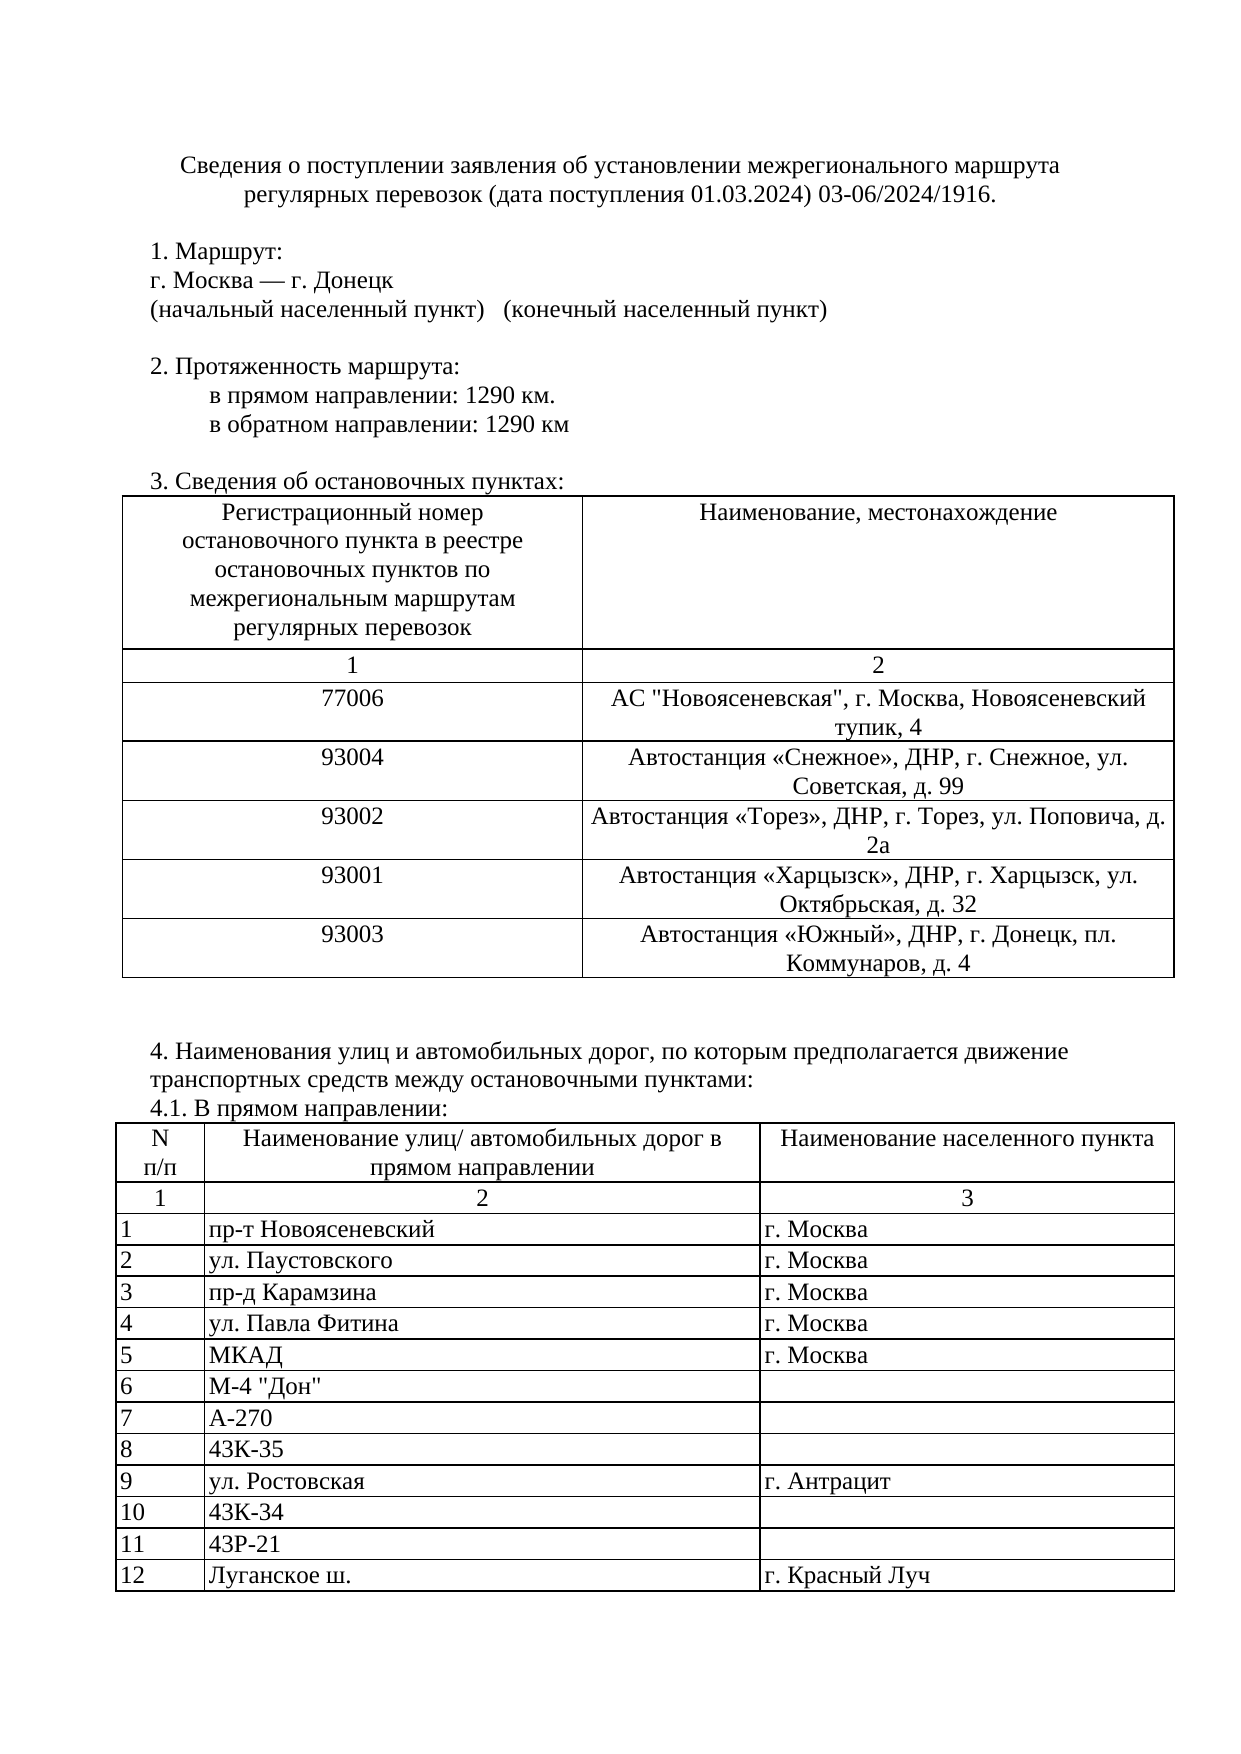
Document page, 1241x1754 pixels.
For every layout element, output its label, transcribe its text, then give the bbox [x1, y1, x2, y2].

table_cell [761, 1434, 1174, 1464]
text Сведения о поступлении заявления об установлении межрегионального маршрута регулярных перевозок (дата поступления 01.03.2024) 03-06/2024/1916. [150, 150, 1090, 207]
table_cell 8 [117, 1434, 204, 1464]
table_cell г. Антрацит [761, 1466, 1174, 1496]
table_cell 6 [117, 1371, 204, 1401]
table_cell 3 [761, 1183, 1174, 1212]
text г. Москва — г. Донецк [150, 265, 1090, 294]
table_cell 4 [117, 1308, 204, 1338]
table_cell [761, 1403, 1174, 1433]
text 4.1. В прямом направлении: [150, 1093, 1090, 1122]
table_cell 5 [117, 1340, 204, 1370]
table_cell г. Москва [761, 1340, 1174, 1370]
table_cell 9 [117, 1466, 204, 1496]
table_cell г. Москва [761, 1246, 1174, 1275]
table_cell г. Москва [761, 1308, 1174, 1338]
table_cell 2 [117, 1246, 204, 1275]
table_cell г. Красный Луч [761, 1560, 1174, 1590]
table_cell А-270 [205, 1403, 759, 1433]
table_cell ул. Паустовского [205, 1246, 759, 1275]
table_cell Автостанция «Снежное», ДНР, г. Снежное, ул. Советская, д. 99 [583, 742, 1173, 799]
table_cell 1 [117, 1214, 204, 1244]
table_cell 7 [117, 1403, 204, 1433]
table_header Регистрационный номер остановочного пункта в реестре остановочных пунктов по межрегиональным маршрутам регулярных перевозок [123, 497, 582, 648]
text в обратном направлении: 1290 км [150, 409, 1090, 437]
table_cell 43Р-21 [205, 1529, 759, 1558]
table_cell М-4 "Дон" [205, 1371, 759, 1401]
table_cell 3 [117, 1277, 204, 1307]
table_cell 93003 [123, 919, 582, 977]
table_cell Автостанция «Торез», ДНР, г. Торез, ул. Поповича, д. 2а [583, 801, 1173, 858]
table_cell 93001 [123, 860, 582, 918]
table_header Наименование, местонахождение [583, 497, 1173, 648]
table_cell [761, 1497, 1174, 1527]
table_cell 43К-34 [205, 1497, 759, 1527]
table_cell Луганское ш. [205, 1560, 759, 1590]
table_cell 43К-35 [205, 1434, 759, 1464]
table_cell 1 [117, 1183, 204, 1212]
table_cell 77006 [123, 683, 582, 740]
table_cell ул. Павла Фитина [205, 1308, 759, 1338]
table_cell пр-т Новоясеневский [205, 1214, 759, 1244]
table_header Наименование улиц/ автомобильных дорог в прямом направлении [205, 1124, 759, 1181]
table_cell Автостанция «Южный», ДНР, г. Донецк, пл. Коммунаров, д. 4 [583, 919, 1173, 977]
table_header N п/п [117, 1124, 204, 1181]
table_cell 2 [205, 1183, 759, 1212]
table_cell 11 [117, 1529, 204, 1558]
text в прямом направлении: 1290 км. [150, 380, 1090, 409]
table_cell пр-д Карамзина [205, 1277, 759, 1307]
table_header Наименование населенного пункта [761, 1124, 1174, 1181]
text (начальный населенный пункт) (конечный населенный пункт) [150, 294, 1090, 322]
text 2. Протяженность маршрута: [150, 351, 1090, 380]
text 3. Сведения об остановочных пунктах: [150, 466, 1090, 495]
table_cell 10 [117, 1497, 204, 1527]
table_cell 2 [583, 650, 1173, 681]
table_cell 1 [123, 650, 582, 681]
table_cell Автостанция «Харцызск», ДНР, г. Харцызск, ул. Октябрьская, д. 32 [583, 860, 1173, 918]
table_cell [761, 1371, 1174, 1401]
table_cell г. Москва [761, 1277, 1174, 1307]
table_cell 12 [117, 1560, 204, 1590]
table_cell 93002 [123, 801, 582, 858]
table_cell АС "Новоясеневская", г. Москва, Новоясеневский тупик, 4 [583, 683, 1173, 740]
table_cell МКАД [205, 1340, 759, 1370]
text 1. Маршрут: [150, 236, 1090, 265]
table_cell г. Москва [761, 1214, 1174, 1244]
text 4. Наименования улиц и автомобильных дорог, по которым предполагается движение транспортных средств между остановочными пунктами: [150, 1036, 1090, 1093]
table_cell [761, 1529, 1174, 1558]
table_cell 93004 [123, 742, 582, 799]
table_cell ул. Ростовская [205, 1466, 759, 1496]
